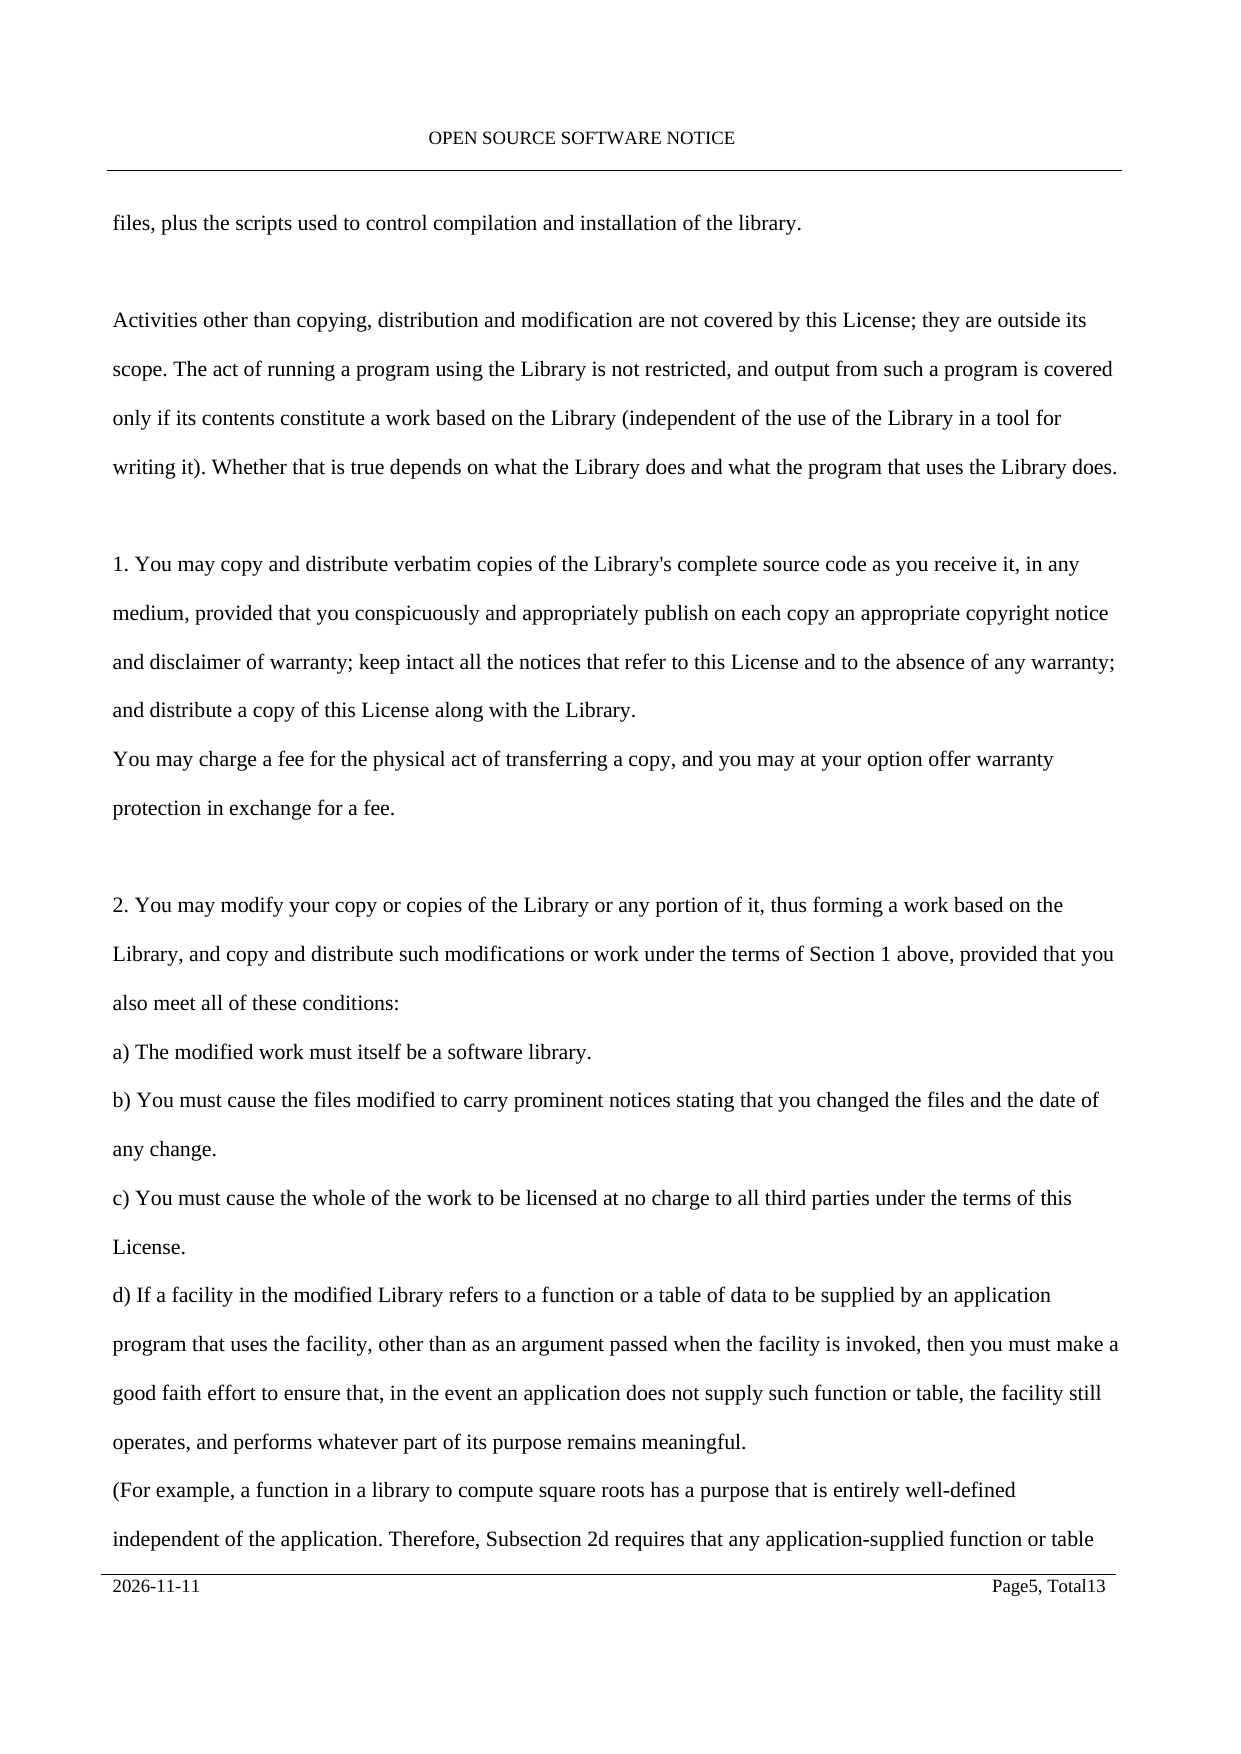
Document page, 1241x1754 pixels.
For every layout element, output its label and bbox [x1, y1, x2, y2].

text [112, 206, 1128, 1555]
